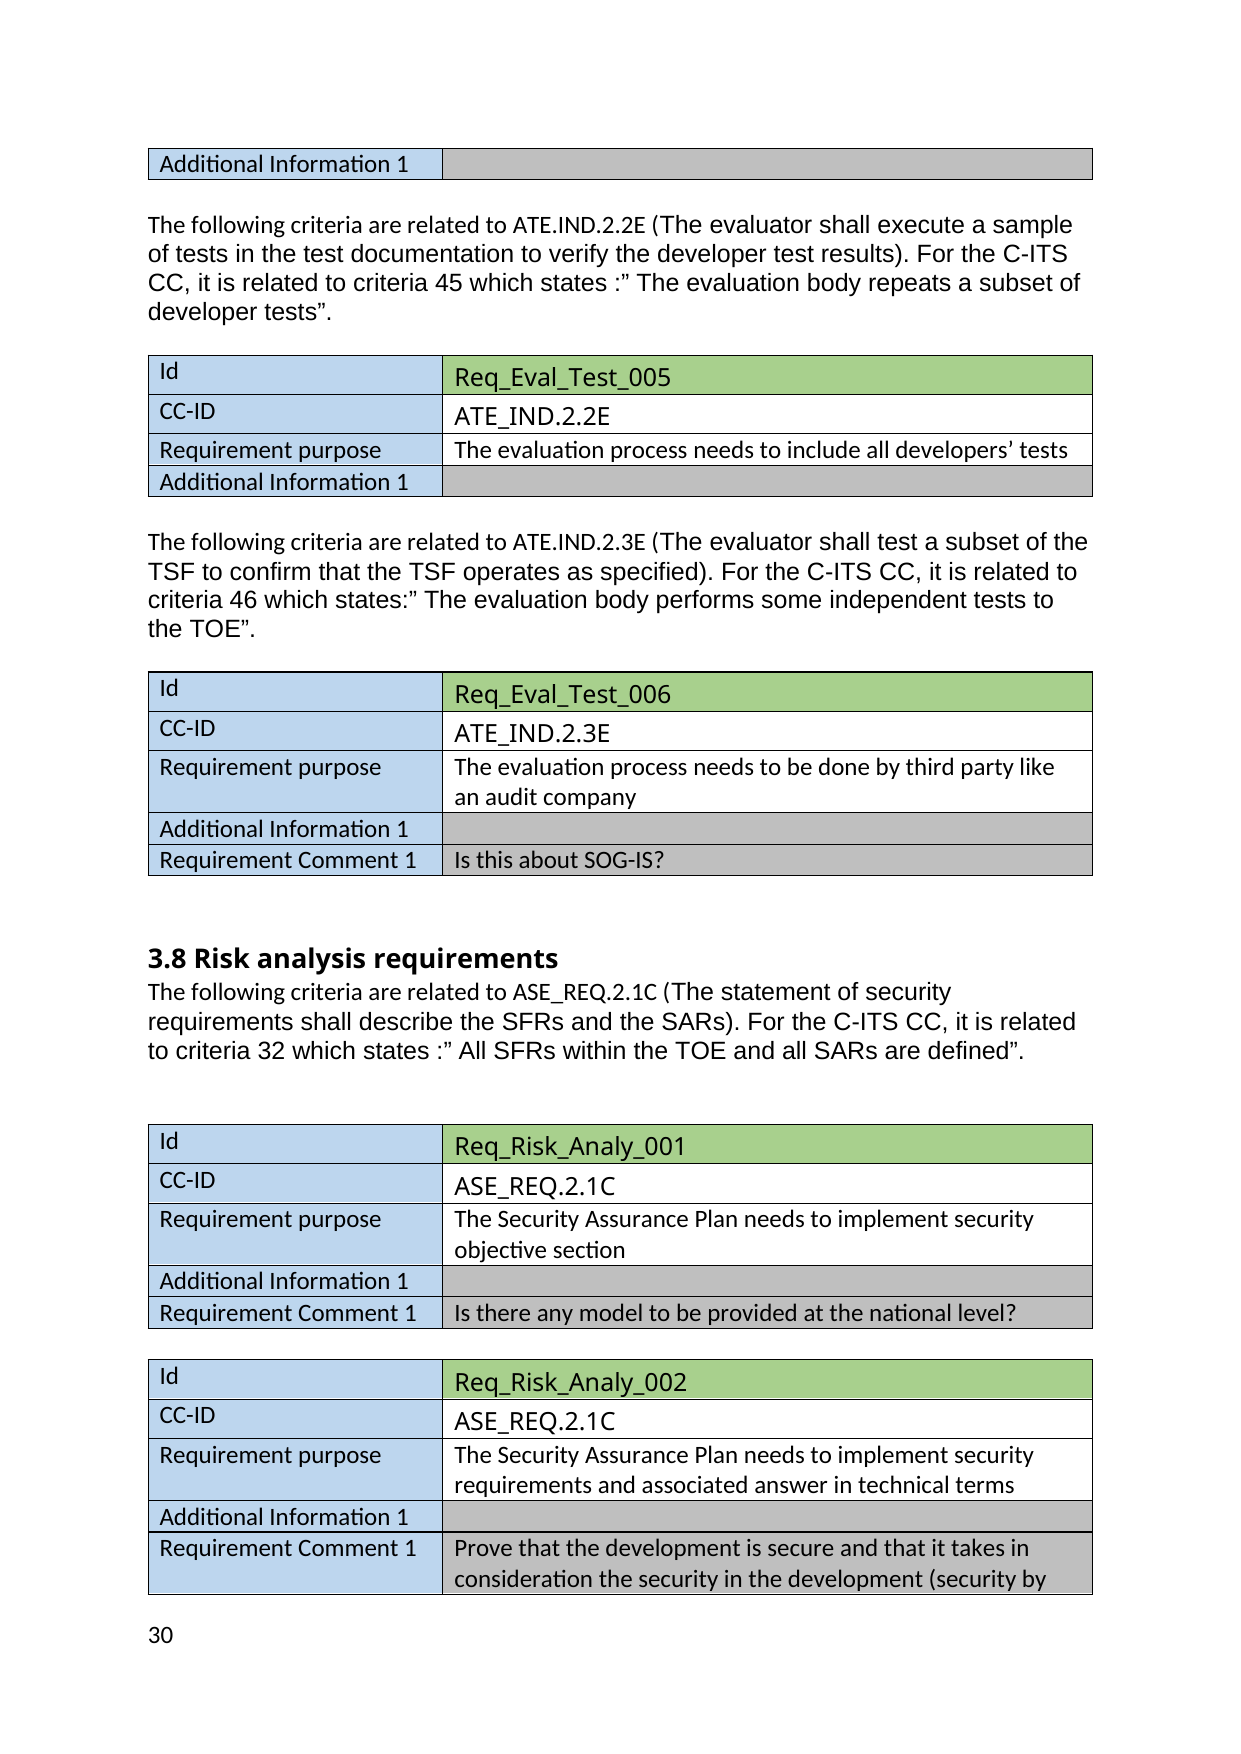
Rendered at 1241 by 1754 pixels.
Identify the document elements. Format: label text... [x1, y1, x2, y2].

table_cell Requirement Comment 1 [149, 1297, 442, 1328]
table_cell The Security Assurance Plan needs to implement security requirements and associated answer in technical terms [443, 1439, 1092, 1500]
table_cell The evaluation process needs to be done by third party like an audit company [443, 751, 1092, 812]
table_header Req_Eval_Test_006 [443, 673, 1092, 711]
table_cell Is there any model to be provided at the national level? [443, 1297, 1092, 1328]
table_cell Additional Information 1 [149, 149, 442, 179]
table_cell Requirement purpose [149, 434, 442, 464]
table_cell Requirement Comment 1 [149, 845, 442, 875]
table_cell CC-ID [149, 712, 442, 750]
text The following criteria are related to ATE.IND.2.3E (The evaluator shall test a subset of the TSF to confirm that the TSF operates as specified). For the C-ITS CC, it is related to criteria 46 which states:” The evaluation body performs some independent tests to the TOE”. [148, 526, 1093, 643]
table_cell Requirement purpose [149, 751, 442, 812]
table_cell [443, 466, 1092, 496]
table_header Id [149, 1360, 442, 1398]
table_cell CC-ID [149, 1164, 442, 1202]
table_cell Additional Information 1 [149, 813, 442, 844]
table_cell ASE_REQ.2.1C [443, 1400, 1092, 1438]
table_header Req_Risk_Analy_002 [443, 1360, 1092, 1398]
table_cell ASE_REQ.2.1C [443, 1164, 1092, 1202]
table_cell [443, 1533, 1092, 1593]
table_cell The Security Assurance Plan needs to implement security objective section [443, 1204, 1092, 1264]
table_cell Additional Information 1 [149, 1501, 442, 1531]
table_cell Requirement purpose [149, 1439, 442, 1500]
table_header Id [149, 673, 442, 711]
text The following criteria are related to ATE.IND.2.2E (The evaluator shall execute a sample of tests in the test documentation to verify the developer test results). For the C-ITS CC, it is related to criteria 45 which states :” The evaluation body repeats a subset of developer tests”. [148, 209, 1093, 326]
table_cell ATE_IND.2.3E [443, 712, 1092, 750]
table_cell [443, 149, 1092, 179]
table_cell [443, 1266, 1092, 1296]
text The following criteria are related to ASE_REQ.2.1C (The statement of security requirements shall describe the SFRs and the SARs). For the C-ITS CC, it is related to criteria 32 which states :” All SFRs within the TOE and all SARs are defined”. [148, 977, 1093, 1064]
table_cell Is this about SOG-IS? [443, 845, 1092, 875]
table_header Req_Risk_Analy_001 [443, 1125, 1092, 1163]
table_cell The evaluation process needs to include all developers’ tests [443, 434, 1092, 464]
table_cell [149, 1533, 442, 1593]
table_cell [443, 813, 1092, 844]
table_cell Requirement purpose [149, 1204, 442, 1264]
table_header Req_Eval_Test_005 [443, 356, 1092, 394]
table_header Id [149, 1125, 442, 1163]
subtitle 3.8 Risk analysis requirements [148, 940, 1093, 977]
table_cell Additional Information 1 [149, 1266, 442, 1296]
table_cell ATE_IND.2.2E [443, 395, 1092, 433]
table_cell CC-ID [149, 1400, 442, 1438]
table_header Id [149, 356, 442, 394]
table_cell [443, 1501, 1092, 1531]
table_cell CC-ID [149, 395, 442, 433]
table_cell Additional Information 1 [149, 466, 442, 496]
